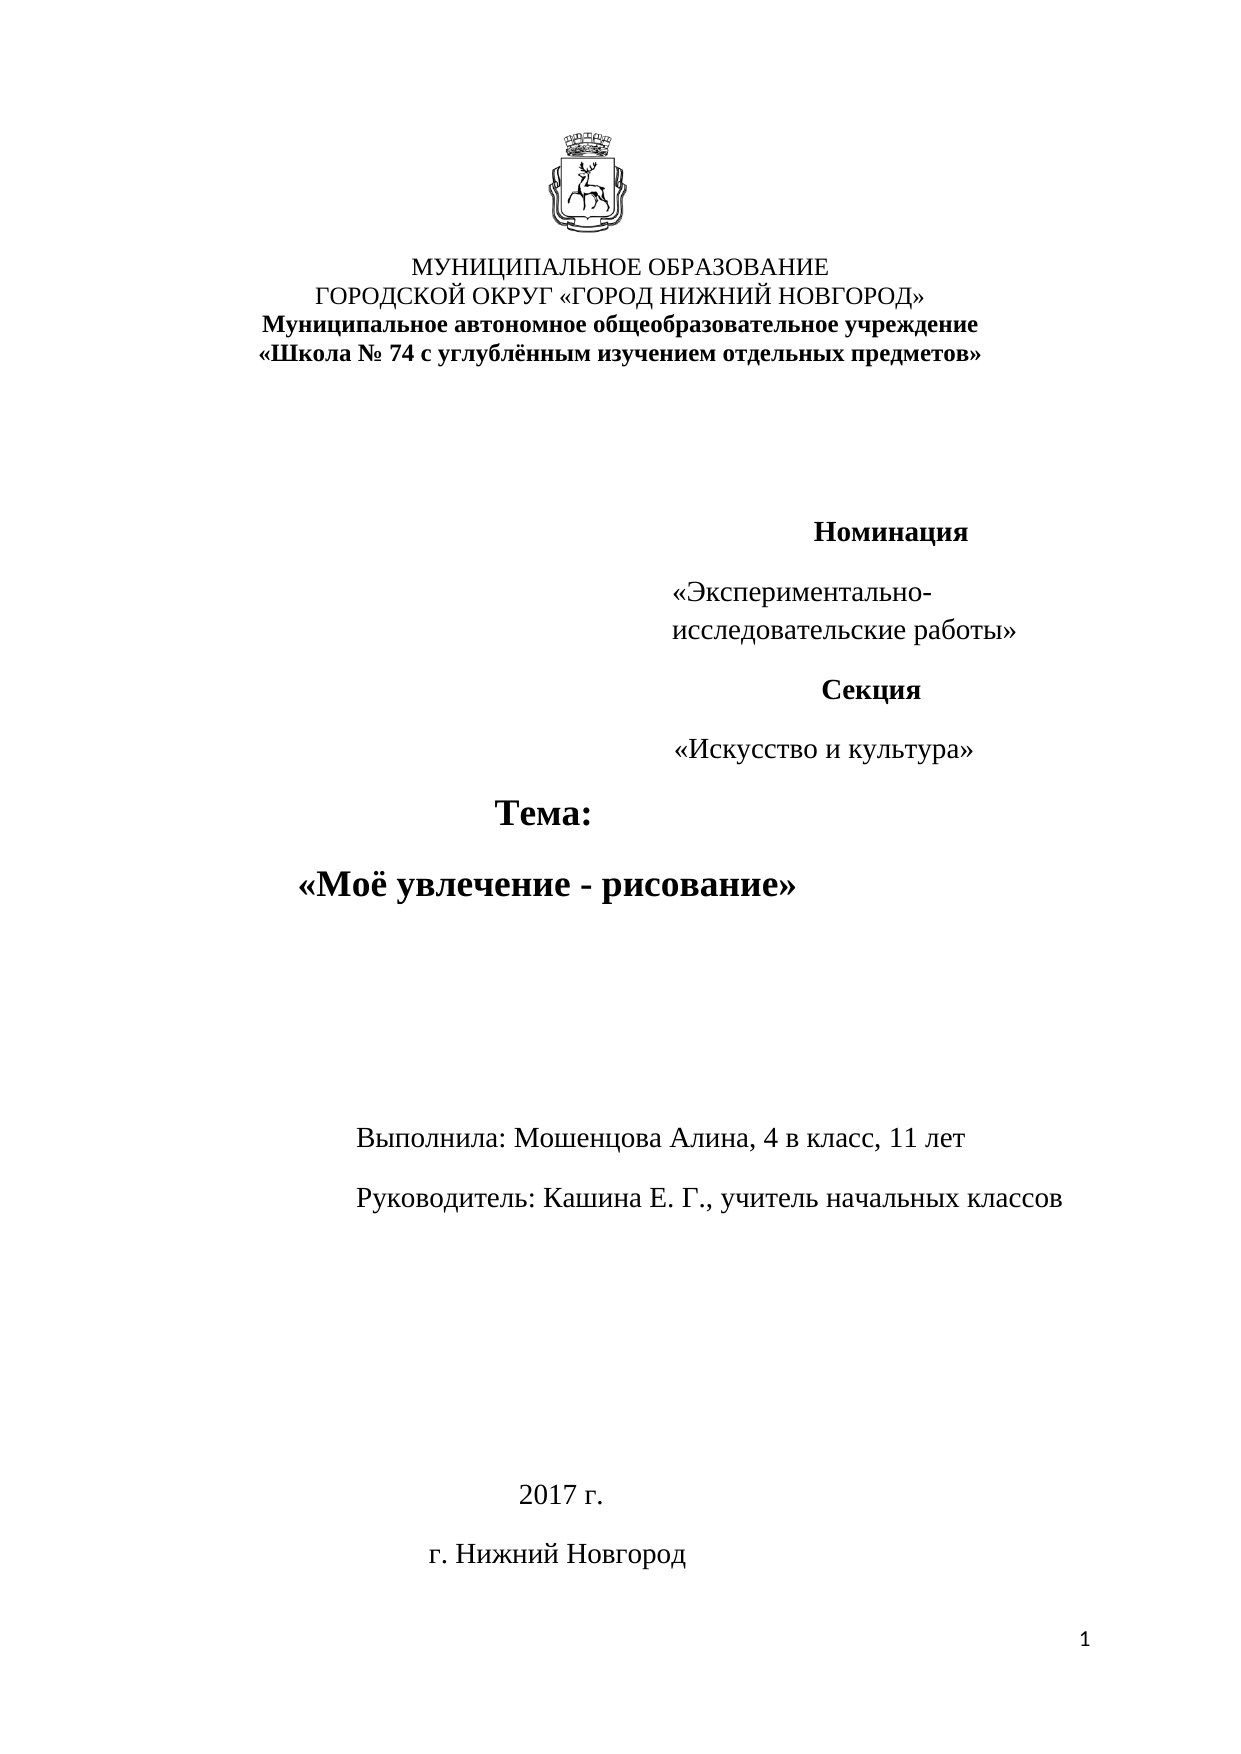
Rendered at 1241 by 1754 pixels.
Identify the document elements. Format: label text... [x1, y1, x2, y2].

text Номинация [740, 514, 1090, 548]
text г. Нижний Новгород [297, 1536, 1090, 1570]
text 2017 г. [445, 1477, 1090, 1510]
text «Искусство и культура» [592, 731, 1090, 765]
text «Школа № 74 с углублённым изучением отдельных предметов» [150, 338, 1090, 367]
text «Экспериментально-исследовательские работы» [672, 574, 1090, 646]
text МУНИЦИПАЛЬНОЕ ОБРАЗОВАНИЕ [150, 252, 1090, 281]
text Секция [150, 672, 1090, 705]
text Руководитель: Кашина Е. Г., учитель начальных классов [297, 1180, 1090, 1213]
text Муниципальное автономное общеобразовательное учреждение [150, 309, 1090, 338]
text Выполнила: Мошенцова Алина, 4 в класс, 11 лет [297, 1121, 1090, 1154]
text «Моё увлечение - рисование» [297, 861, 1090, 904]
text ГОРОДСКОЙ ОКРУГ «ГОРОД НИЖНИЙ НОВГОРОД» [150, 281, 1090, 309]
text Тема: [297, 791, 1090, 834]
picture [548, 132, 627, 233]
